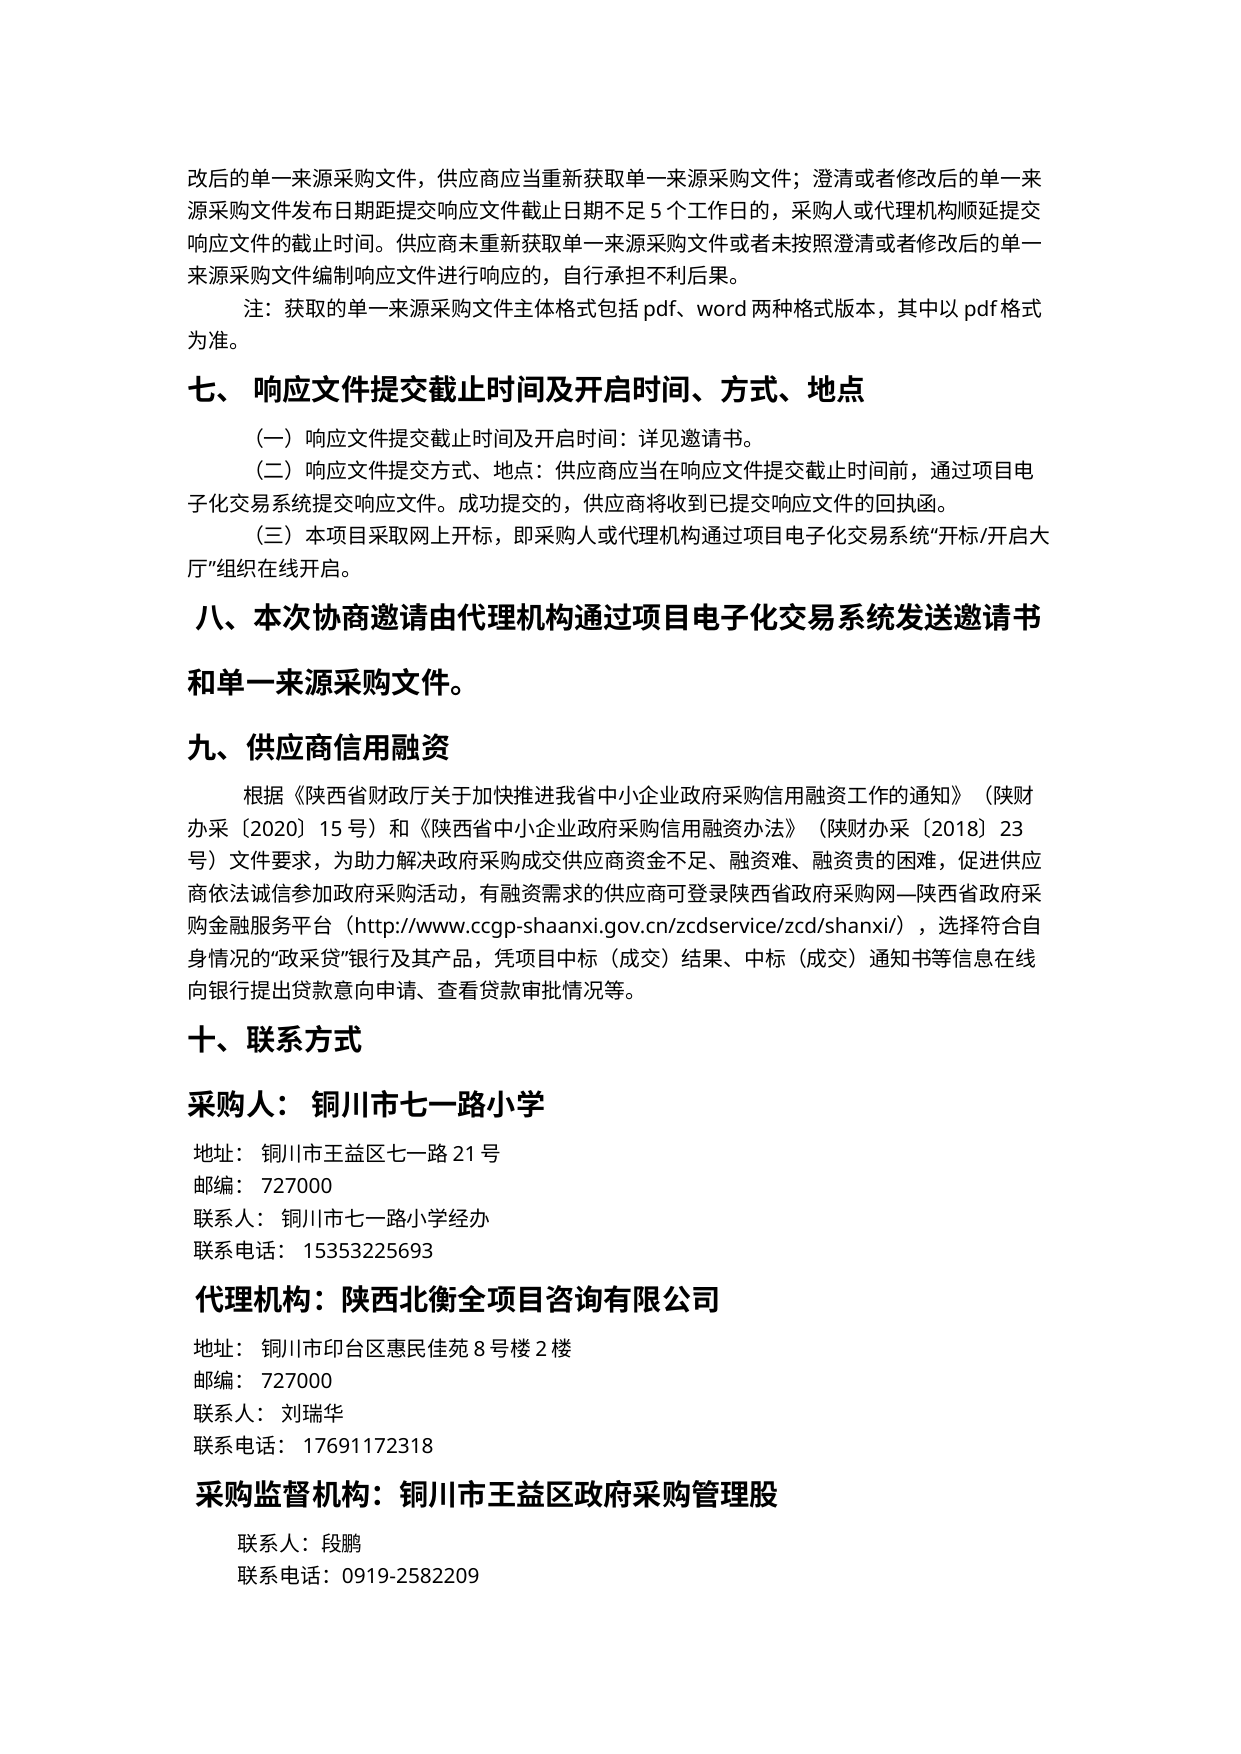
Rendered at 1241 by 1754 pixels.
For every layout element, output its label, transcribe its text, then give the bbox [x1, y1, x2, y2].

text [187, 162, 1053, 292]
text 九、供应商信用融资 [187, 714, 1053, 779]
text （二）响应文件提交方式、地点：供应商应当在响应文件提交截止时间前，通过项目电子化交易系统提交响应文件。成功提交的，供应商将收到已提交响应文件的回执函。 [187, 454, 1053, 519]
text 邮编： 727000 [187, 1169, 1053, 1202]
text 邮编： 727000 [187, 1364, 1053, 1397]
text 联系电话： 17691172318 [187, 1429, 1053, 1462]
text 地址： 铜川市印台区惠民佳苑8号楼2楼 [187, 1332, 1053, 1364]
text 联系电话：0919-2582209 [187, 1559, 1053, 1592]
text 八、本次协商邀请由代理机构通过项目电子化交易系统发送邀请书和单一来源采购文件。 [187, 584, 1053, 714]
text （三）本项目采取网上开标，即采购人或代理机构通过项目电子化交易系统“开标/开启大厅”组织在线开启。 [187, 519, 1053, 584]
text 联系人： 铜川市七一路小学经办 [187, 1202, 1053, 1234]
text 根据《陕西省财政厅关于加快推进我省中小企业政府采购信用融资工作的通知》（陕财办采〔2020〕15 号）和《陕西省中小企业政府采购信用融资办法》（陕财办采〔2018〕23 号）文件要求，为助力解决政府采购成交供应商资金不足、融资难、融资贵的困难，促进供应商依法诚信参加政府采购活动，有融资需求的供应商可登录陕西省政府采购网—陕西省政府采购金融服务平台（http://www.ccgp-shaanxi.gov.cn/zcdservice/zcd/shanxi/），选择符合自身情况的“政采贷”银行及其产品，凭项目中标（成交）结果、中标（成交）通知书等信息在线向银行提出贷款意向申请、查看贷款审批情况等。 [187, 779, 1053, 1007]
text 注：获取的单一来源采购文件主体格式包括pdf、word两种格式版本，其中以pdf格式为准。 [187, 292, 1053, 357]
text 七、 响应文件提交截止时间及开启时间、方式、地点 [187, 357, 1053, 422]
text 联系人：段鹏 [187, 1527, 1053, 1559]
text 采购监督机构：铜川市王益区政府采购管理股 [187, 1462, 1053, 1527]
text （一）响应文件提交截止时间及开启时间：详见邀请书。 [187, 422, 1053, 454]
text 十、联系方式 [187, 1007, 1053, 1072]
text 地址： 铜川市王益区七一路21号 [187, 1137, 1053, 1169]
text 采购人： 铜川市七一路小学 [187, 1072, 1053, 1137]
text 代理机构：陕西北衡全项目咨询有限公司 [187, 1267, 1053, 1332]
text 联系电话： 15353225693 [187, 1234, 1053, 1267]
text 联系人： 刘瑞华 [187, 1397, 1053, 1429]
